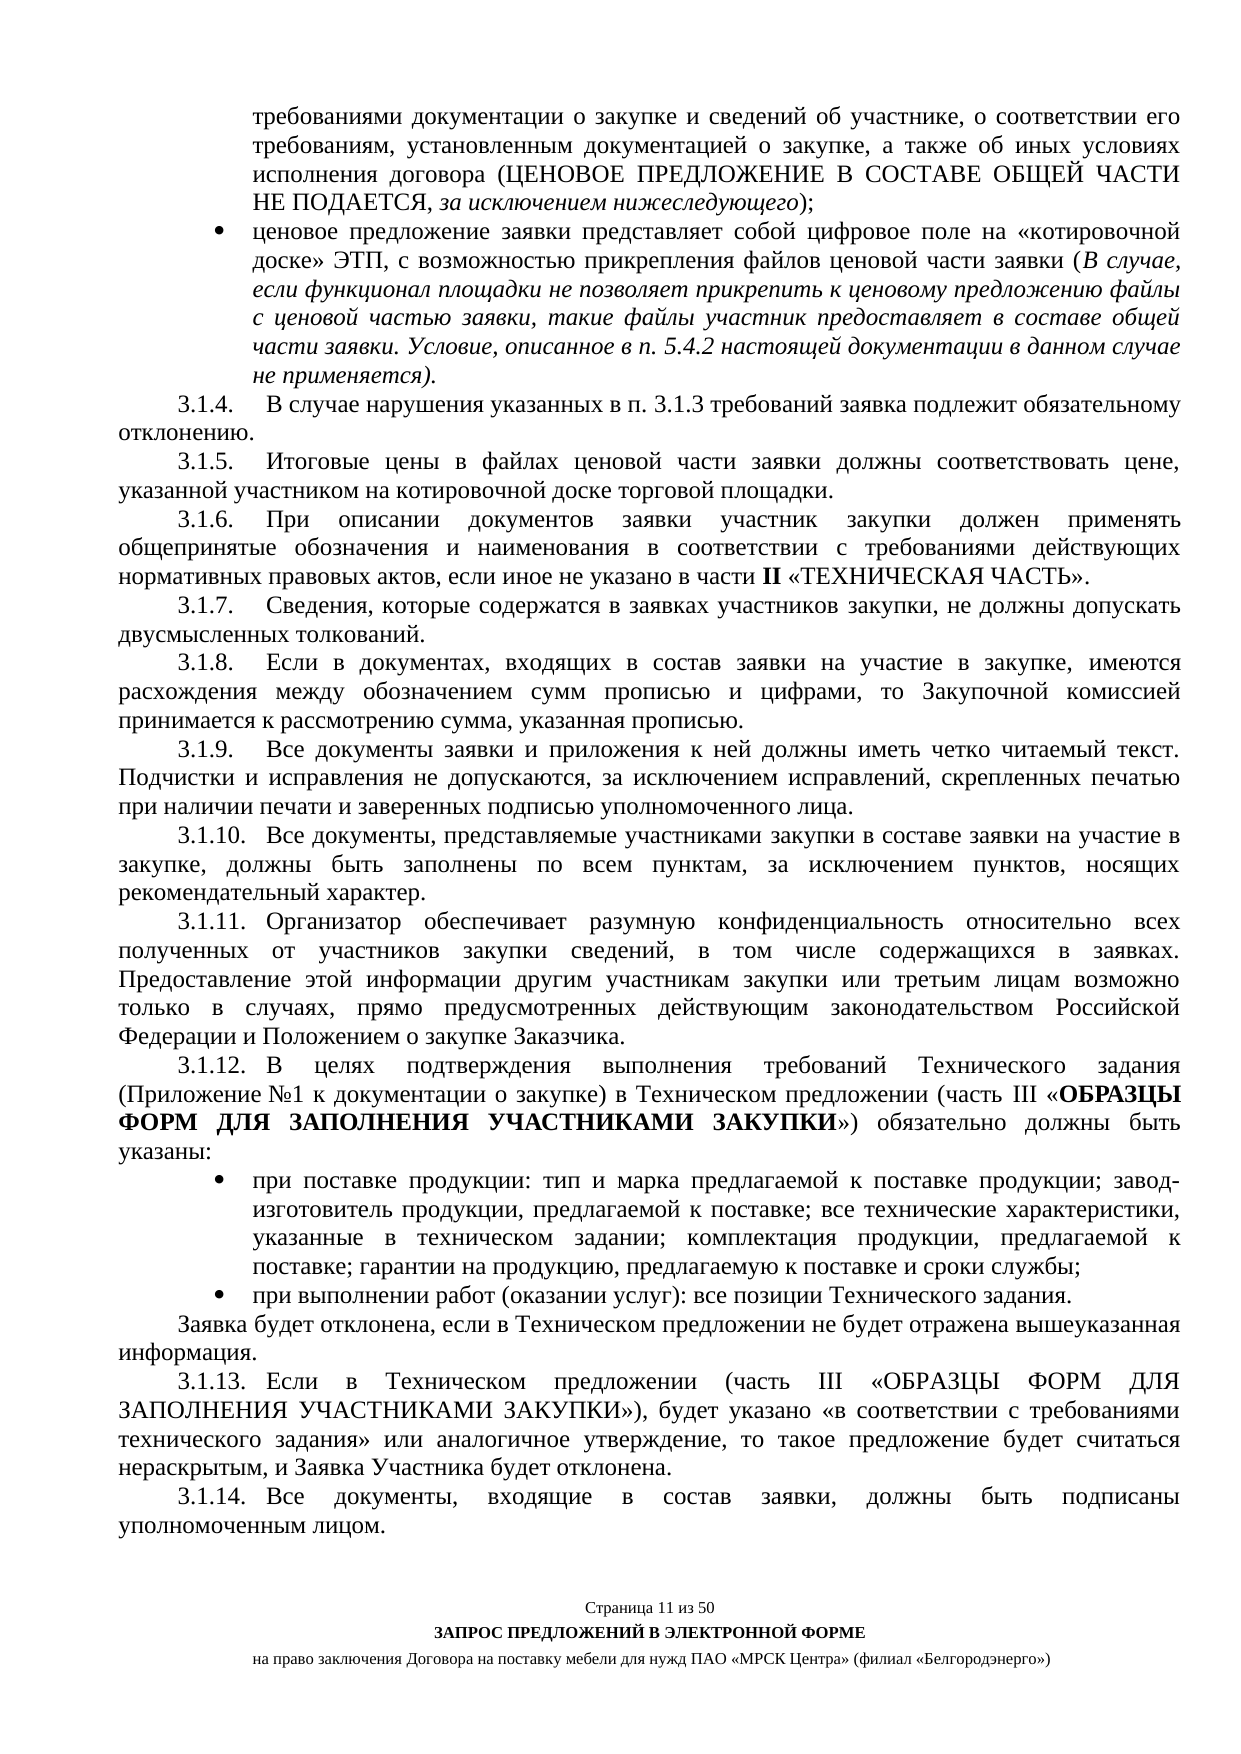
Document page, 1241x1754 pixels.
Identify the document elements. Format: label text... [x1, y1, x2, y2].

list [215, 101, 1181, 216]
subtitle при поставке продукции: тип и марка предлагаемой к поставке продукции; завод-изготовитель продукции, предлагаемой к поставке; все технические характеристики, указанные в техническом задании; комплектация продукции, предлагаемой к поставке; гарантии на продукцию, предлагаемую к поставке и сроки службы; [215, 1165, 1181, 1280]
subtitle Если в документах, входящих в состав заявки на участие в закупке, имеются расхождения между обозначением сумм прописью и цифрами, то Закупочной комиссией принимается к рассмотрению сумма, указанная прописью. [118, 647, 1181, 734]
subtitle Все документы, входящие в состав заявки, должны быть подписаны уполномоченным лицом. [118, 1481, 1181, 1539]
subtitle При описании документов заявки участник закупки должен применять общепринятые обозначения и наименования в соответствии с требованиями действующих нормативных правовых актов, если иное не указано в части II «ТЕХНИЧЕСКАЯ ЧАСТЬ». [118, 504, 1181, 590]
subtitle В целях подтверждения выполнения требований Технического задания (Приложение №1 к документации о закупке) в Техническом предложении (часть III «ОБРАЗЦЫ ФОРМ ДЛЯ ЗАПОЛНЕНИЯ УЧАСТНИКАМИ ЗАКУПКИ») обязательно должны быть указаны: [118, 1050, 1181, 1165]
subtitle Заявка будет отклонена, если в Техническом предложении не будет отражена вышеуказанная информация. [118, 1309, 1181, 1366]
subtitle при выполнении работ (оказании услуг): все позиции Технического задания. [215, 1280, 1181, 1309]
subtitle Итоговые цены в файлах ценовой части заявки должны соответствовать цене, указанной участником на котировочной доске торговой площадки. [118, 446, 1181, 504]
subtitle Все документы заявки и приложения к ней должны иметь четко читаемый текст. Подчистки и исправления не допускаются, за исключением исправлений, скрепленных печатью при наличии печати и заверенных подписью уполномоченного лица. [118, 734, 1181, 820]
subtitle Организатор обеспечивает разумную конфиденциальность относительно всех полученных от участников закупки сведений, в том числе содержащихся в заявках. Предоставление этой информации другим участникам закупки или третьим лицам возможно только в случаях, прямо предусмотренных действующим законодательством Российской Федерации и Положением о закупке Заказчика. [118, 906, 1181, 1050]
subtitle Все документы, представляемые участниками закупки в составе заявки на участие в закупке, должны быть заполнены по всем пунктам, за исключением пунктов, носящих рекомендательный характер. [118, 820, 1181, 906]
subtitle В случае нарушения указанных в п. 3.1.3 требований заявка подлежит обязательному отклонению. [118, 389, 1181, 446]
list ценовое предложение заявки представляет собой цифровое поле на «котировочной доске» ЭТП, с возможностью прикрепления файлов ценовой части заявки (В случае, если функционал площадки не позволяет прикрепить к ценовому предложению файлы с ценовой частью заявки, такие файлы участник предоставляет в составе общей части заявки. Условие, описанное в п. 5.4.2 настоящей документации в данном случае не применяется). [215, 216, 1181, 389]
subtitle Сведения, которые содержатся в заявках участников закупки, не должны допускать двусмысленных толкований. [118, 590, 1181, 647]
subtitle Если в Техническом предложении (часть III «ОБРАЗЦЫ ФОРМ ДЛЯ ЗАПОЛНЕНИЯ УЧАСТНИКАМИ ЗАКУПКИ»), будет указано «в соответствии с требованиями технического задания» или аналогичное утверждение, то такое предложение будет считаться нераскрытым, и Заявка Участника будет отклонена. [118, 1366, 1181, 1481]
